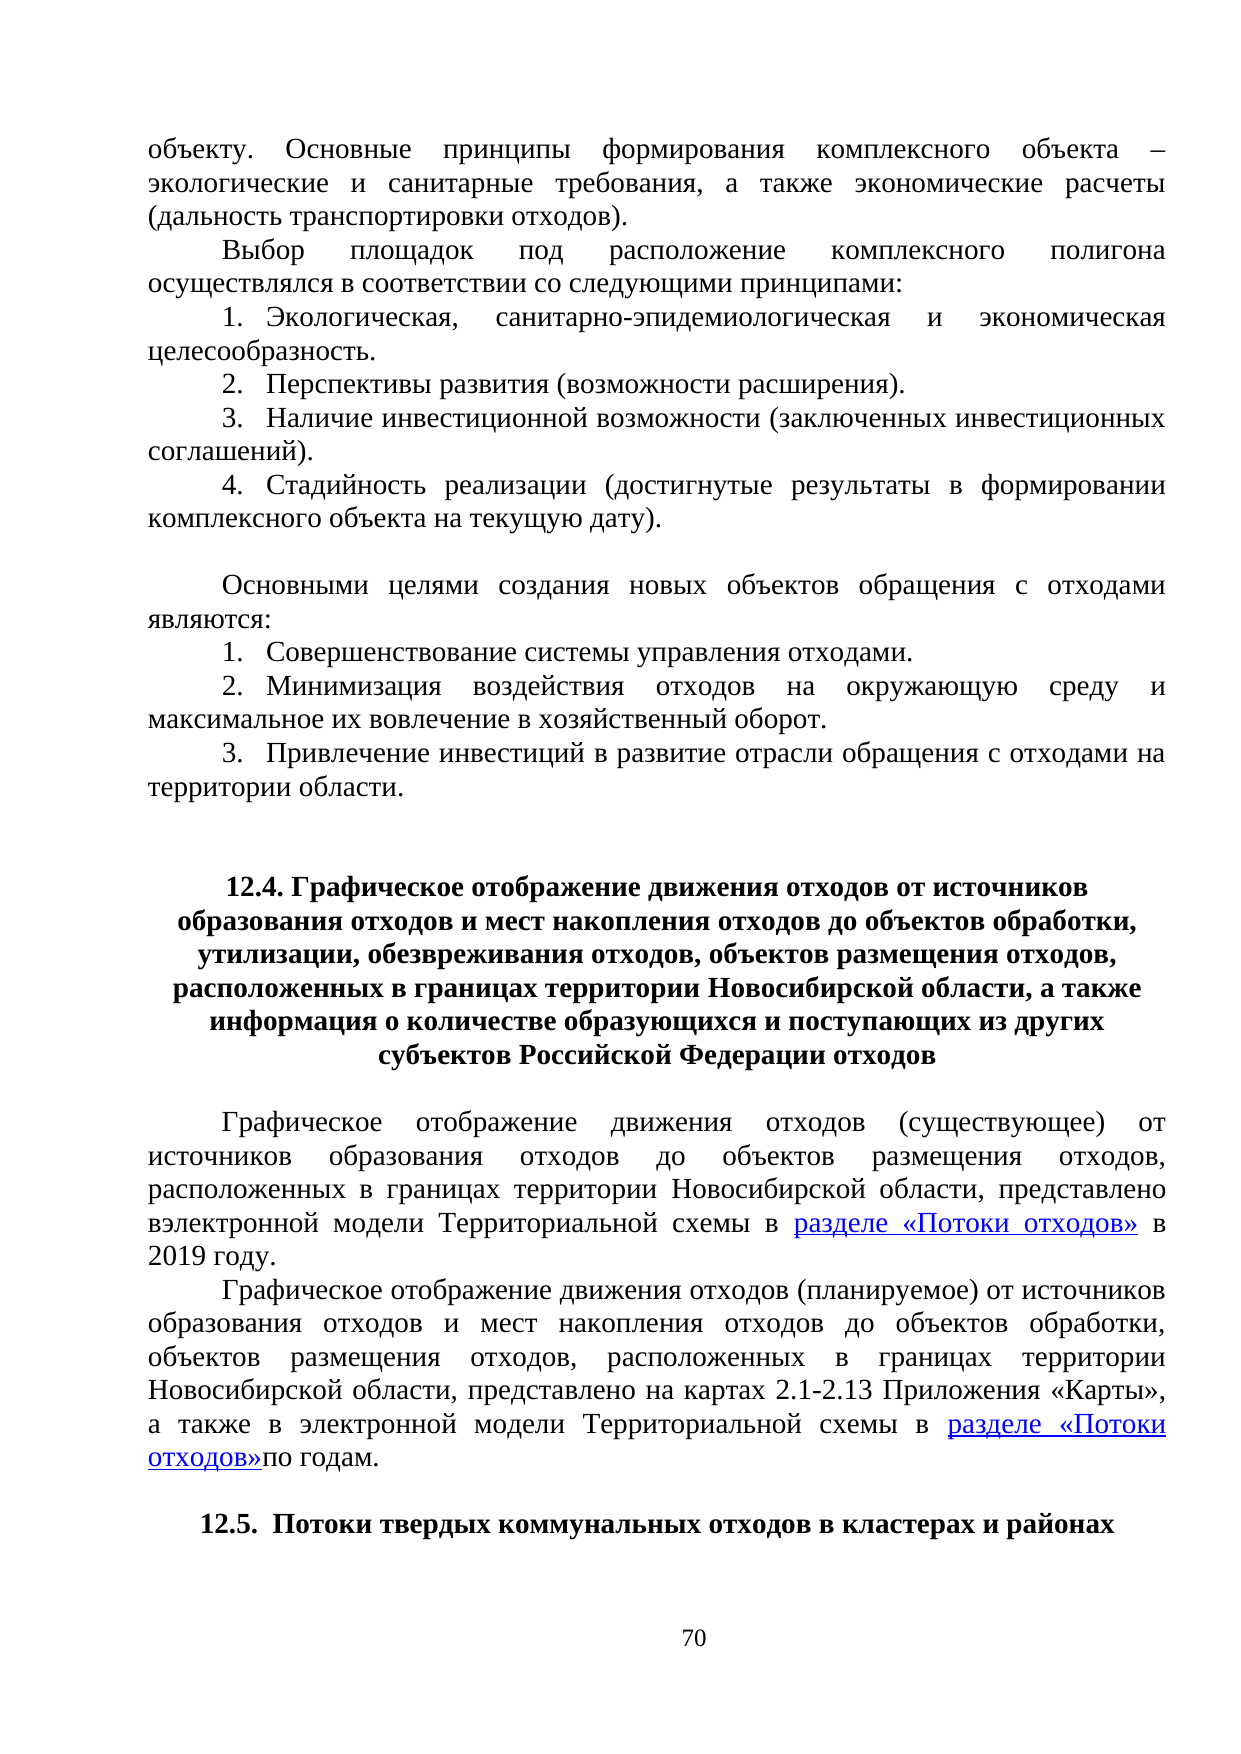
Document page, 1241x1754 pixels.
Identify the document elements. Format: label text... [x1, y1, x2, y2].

list Экологическая, санитарно-эпидемиологическая и экономическая целесообразность. [148, 299, 1166, 366]
list Перспективы развития (возможности расширения). [148, 366, 1166, 400]
list Совершенствование системы управления отходами. [148, 634, 1166, 668]
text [148, 131, 1166, 232]
list Привлечение инвестиций в развитие отрасли обращения с отходами на территории области. [148, 735, 1166, 802]
text 12.5. Потоки твердых коммунальных отходов в кластерах и районах [148, 1507, 1167, 1540]
text Графическое отображение движения отходов (планируемое) от источников образования отходов и мест накопления отходов до объектов обработки, объектов размещения отходов, расположенных в границах территории Новосибирской области, представлено на картах 2.1-2.13 Приложения «Карты», а также в электронной модели Территориальной схемы в разделе «Потоки отходов»по годам. [148, 1272, 1166, 1473]
text Основными целями создания новых объектов обращения с отходами являются: [148, 567, 1166, 634]
text Выбор площадок под расположение комплексного полигона осуществлялся в соответствии со следующими принципами: [148, 232, 1166, 299]
text 12.4. Графическое отображение движения отходов от источников образования отходов и мест накопления отходов до объектов обработки, утилизации, обезвреживания отходов, объектов размещения отходов, расположенных в границах территории Новосибирской области, а также информация о количестве образующихся и поступающих из других субъектов Российской Федерации отходов [148, 869, 1166, 1071]
text Графическое отображение движения отходов (существующее) от источников образования отходов до объектов размещения отходов, расположенных в границах территории Новосибирской области, представлено вэлектронной модели Территориальной схемы в разделе «Потоки отходов» в 2019 году. [148, 1104, 1166, 1272]
list Стадийность реализации (достигнутые результаты в формировании комплексного объекта на текущую дату). [148, 467, 1166, 534]
list Минимизация воздействия отходов на окружающую среду и максимальное их вовлечение в хозяйственный оборот. [148, 668, 1166, 735]
list Наличие инвестиционной возможности (заключенных инвестиционных соглашений). [148, 400, 1166, 467]
